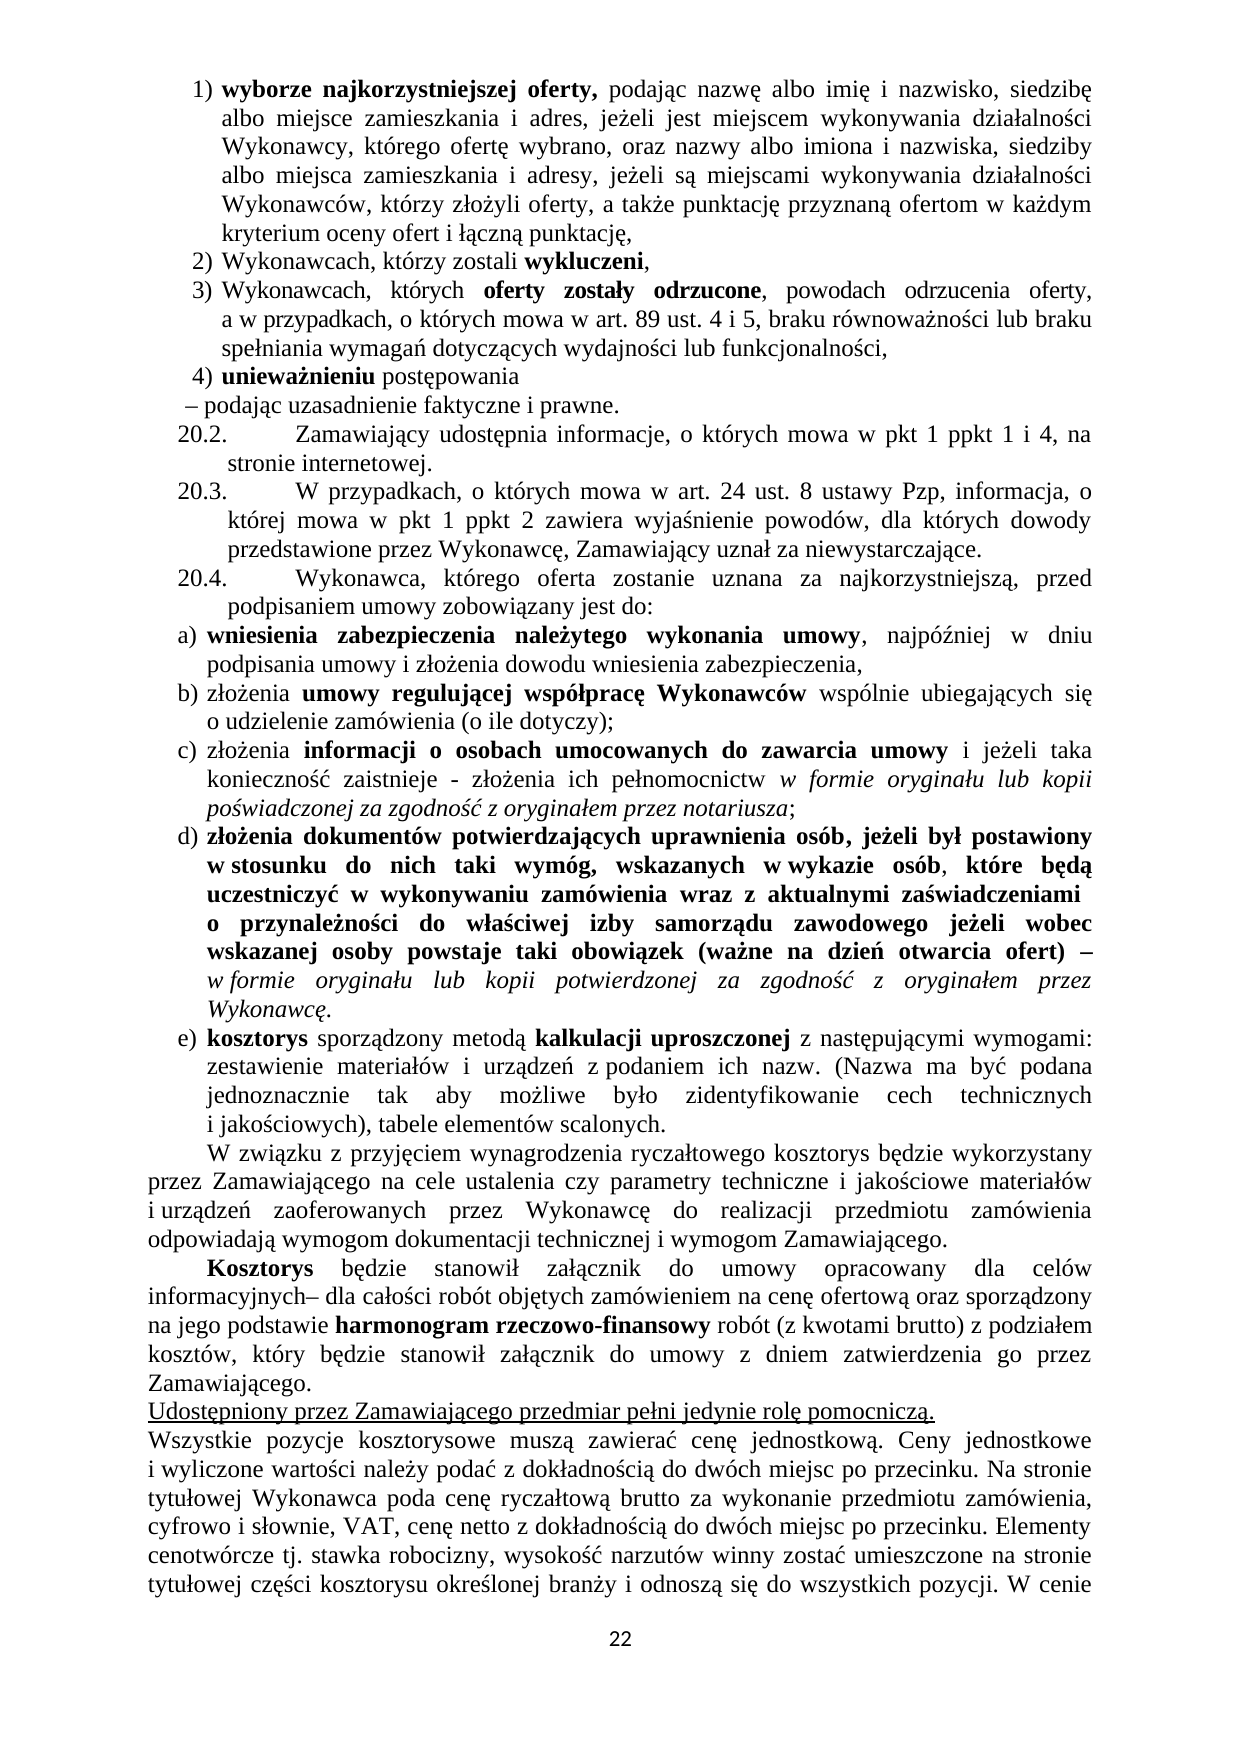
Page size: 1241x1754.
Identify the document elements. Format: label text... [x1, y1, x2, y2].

list złożenia dokumentów potwierdzających uprawnienia osób, jeżeli był postawiony w stosunku do nich taki wymóg, wskazanych w wykazie osób, które będą uczestniczyć w wykonywaniu zamówienia wraz z aktualnymi zaświadczeniami o przynależności do właściwej izby samorządu zawodowego jeżeli wobec wskazanej osoby powstaje taki obowiązek (ważne na dzień otwarcia ofert) – w formie oryginału lub kopii potwierdzonej za zgodność z oryginałem przez Wykonawcę. [177, 821, 1093, 1023]
list Wykonawcach, których oferty zostały odrzucone, powodach odrzucenia oferty, a w przypadkach, o których mowa w art. 89 ust. 4 i 5, braku równoważności lub braku spełniania wymagań dotyczących wydajności lub funkcjonalności, [192, 275, 1093, 361]
list wniesienia zabezpieczenia należytego wykonania umowy, najpóźniej w dniu podpisania umowy i złożenia dowodu wniesienia zabezpieczenia, [177, 620, 1093, 678]
list unieważnieniu postępowania [192, 361, 1093, 390]
text – podając uzasadnienie faktyczne i prawne. [185, 390, 1093, 419]
list W przypadkach, o których mowa w art. 24 ust. 8 ustawy Pzp, informacja, o której mowa w pkt 1 ppkt 2 zawiera wyjaśnienie powodów, dla których dowody przedstawione przez Wykonawcę, Zamawiający uznał za niewystarczające. [177, 476, 1093, 563]
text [148, 1425, 1093, 1598]
text Kosztorys będzie stanowił załącznik do umowy opracowany dla celów informacyjnych– dla całości robót objętych zamówieniem na cenę ofertową oraz sporządzony na jego podstawie harmonogram rzeczowo-finansowy robót (z kwotami brutto) z podziałem kosztów, który będzie stanowił załącznik do umowy z dniem zatwierdzenia go przez Zamawiającego. [148, 1253, 1093, 1396]
list Zamawiający udostępnia informacje, o których mowa w pkt 1 ppkt 1 i 4, na stronie internetowej. [177, 419, 1093, 476]
list złożenia informacji o osobach umocowanych do zawarcia umowy i jeżeli taka konieczność zaistnieje - złożenia ich pełnomocnictw w formie oryginału lub kopii poświadczonej za zgodność z oryginałem przez notariusza; [177, 735, 1093, 821]
list wyborze najkorzystniejszej oferty, podając nazwę albo imię i nazwisko, siedzibę albo miejsce zamieszkania i adres, jeżeli jest miejscem wykonywania działalności Wykonawcy, którego ofertę wybrano, oraz nazwy albo imiona i nazwiska, siedziby albo miejsca zamieszkania i adresy, jeżeli są miejscami wykonywania działalności Wykonawców, którzy złożyli oferty, a także punktację przyznaną ofertom w każdym kryterium oceny ofert i łączną punktację, [192, 74, 1093, 246]
list Wykonawcach, którzy zostali wykluczeni, [192, 246, 1093, 275]
text Udostępniony przez Zamawiającego przedmiar pełni jedynie rolę pomocniczą. [148, 1396, 1093, 1425]
list kosztorys sporządzony metodą kalkulacji uproszczonej z następującymi wymogami: zestawienie materiałów i urządzeń z podaniem ich nazw. (Nazwa ma być podana jednoznacznie tak aby możliwe było zidentyfikowanie cech technicznych i jakościowych), tabele elementów scalonych. [177, 1023, 1093, 1138]
list Wykonawca, którego oferta zostanie uznana za najkorzystniejszą, przed podpisaniem umowy zobowiązany jest do: [177, 563, 1093, 620]
list złożenia umowy regulującej współpracę Wykonawców wspólnie ubiegających się o udzielenie zamówienia (o ile dotyczy); [177, 678, 1093, 735]
text W związku z przyjęciem wynagrodzenia ryczałtowego kosztorys będzie wykorzystany przez Zamawiającego na cele ustalenia czy parametry techniczne i jakościowe materiałów i urządzeń zaoferowanych przez Wykonawcę do realizacji przedmiotu zamówienia odpowiadają wymogom dokumentacji technicznej i wymogom Zamawiającego. [148, 1138, 1093, 1253]
